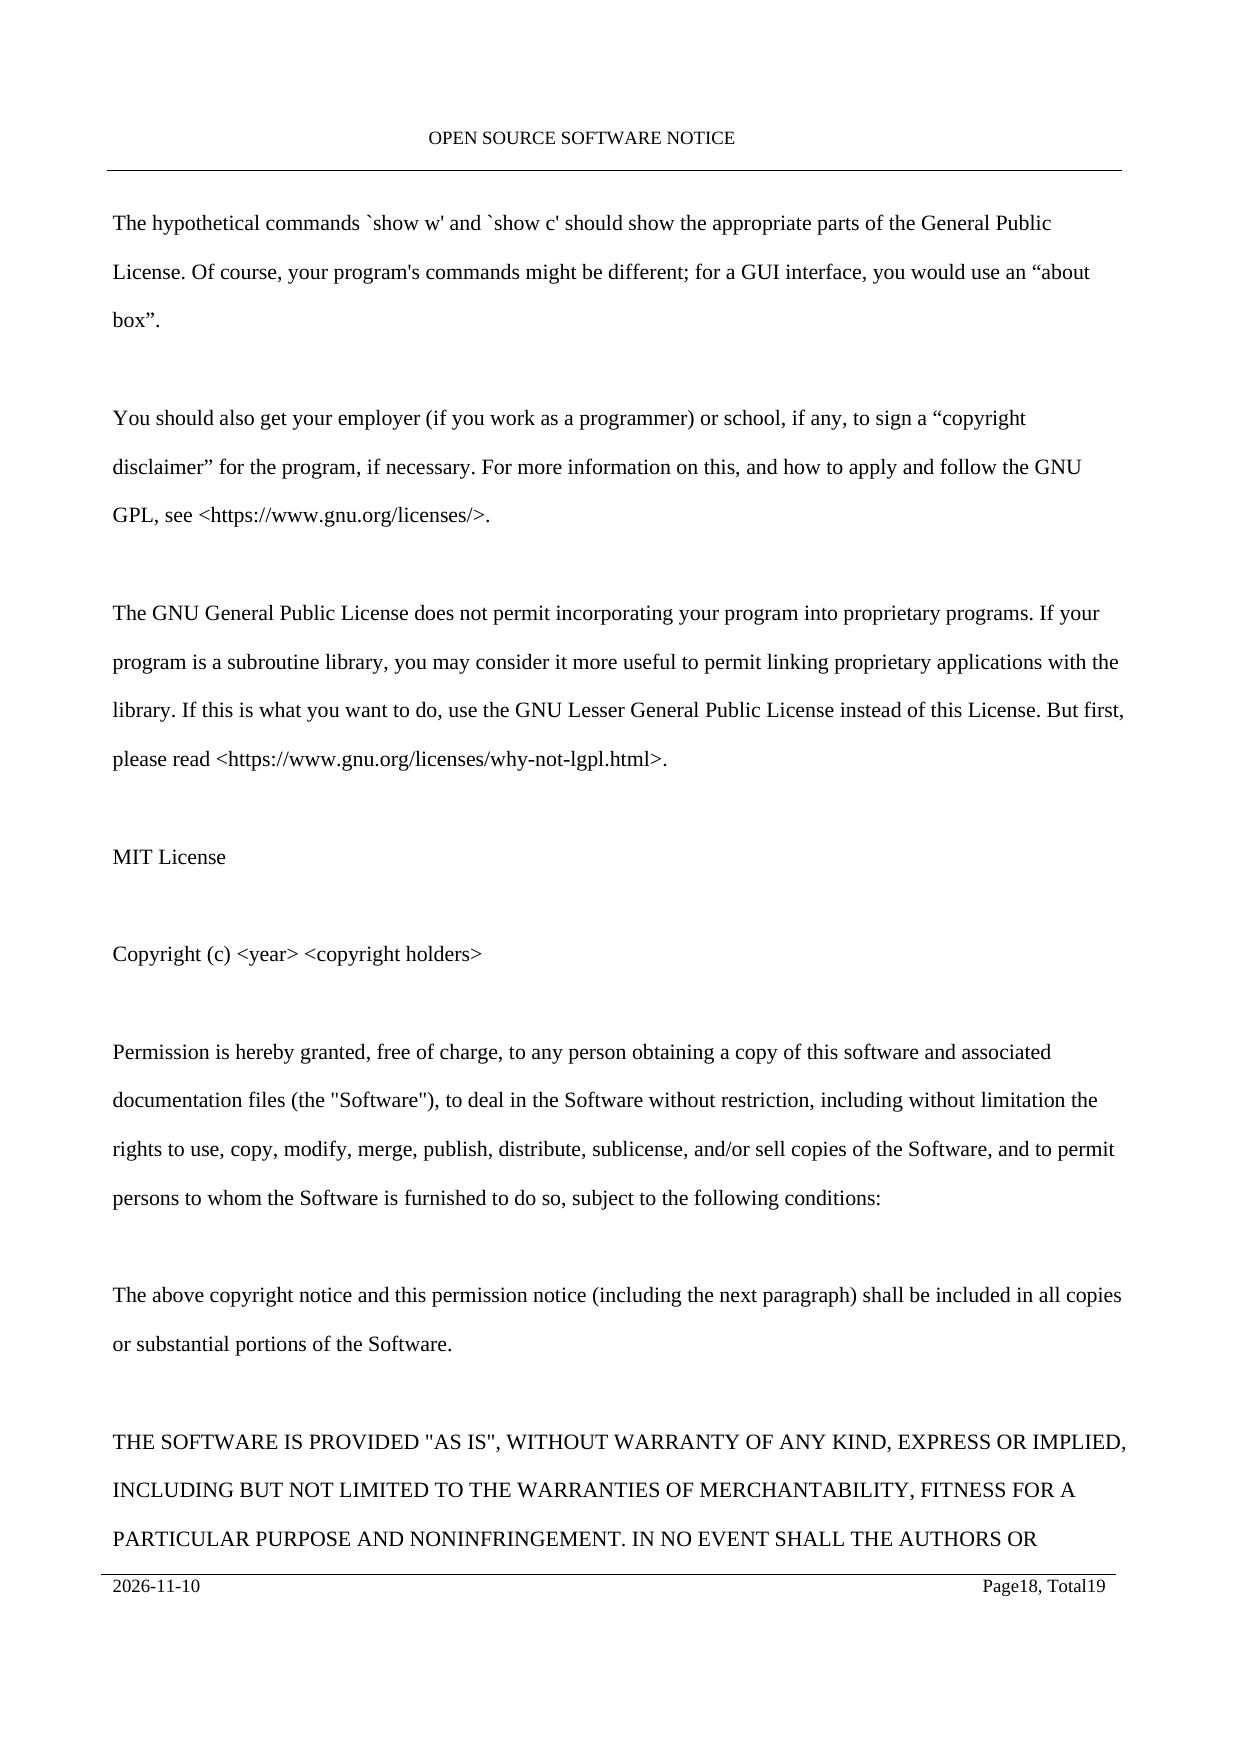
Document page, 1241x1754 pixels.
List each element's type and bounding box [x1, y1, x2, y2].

text [112, 206, 1128, 1555]
